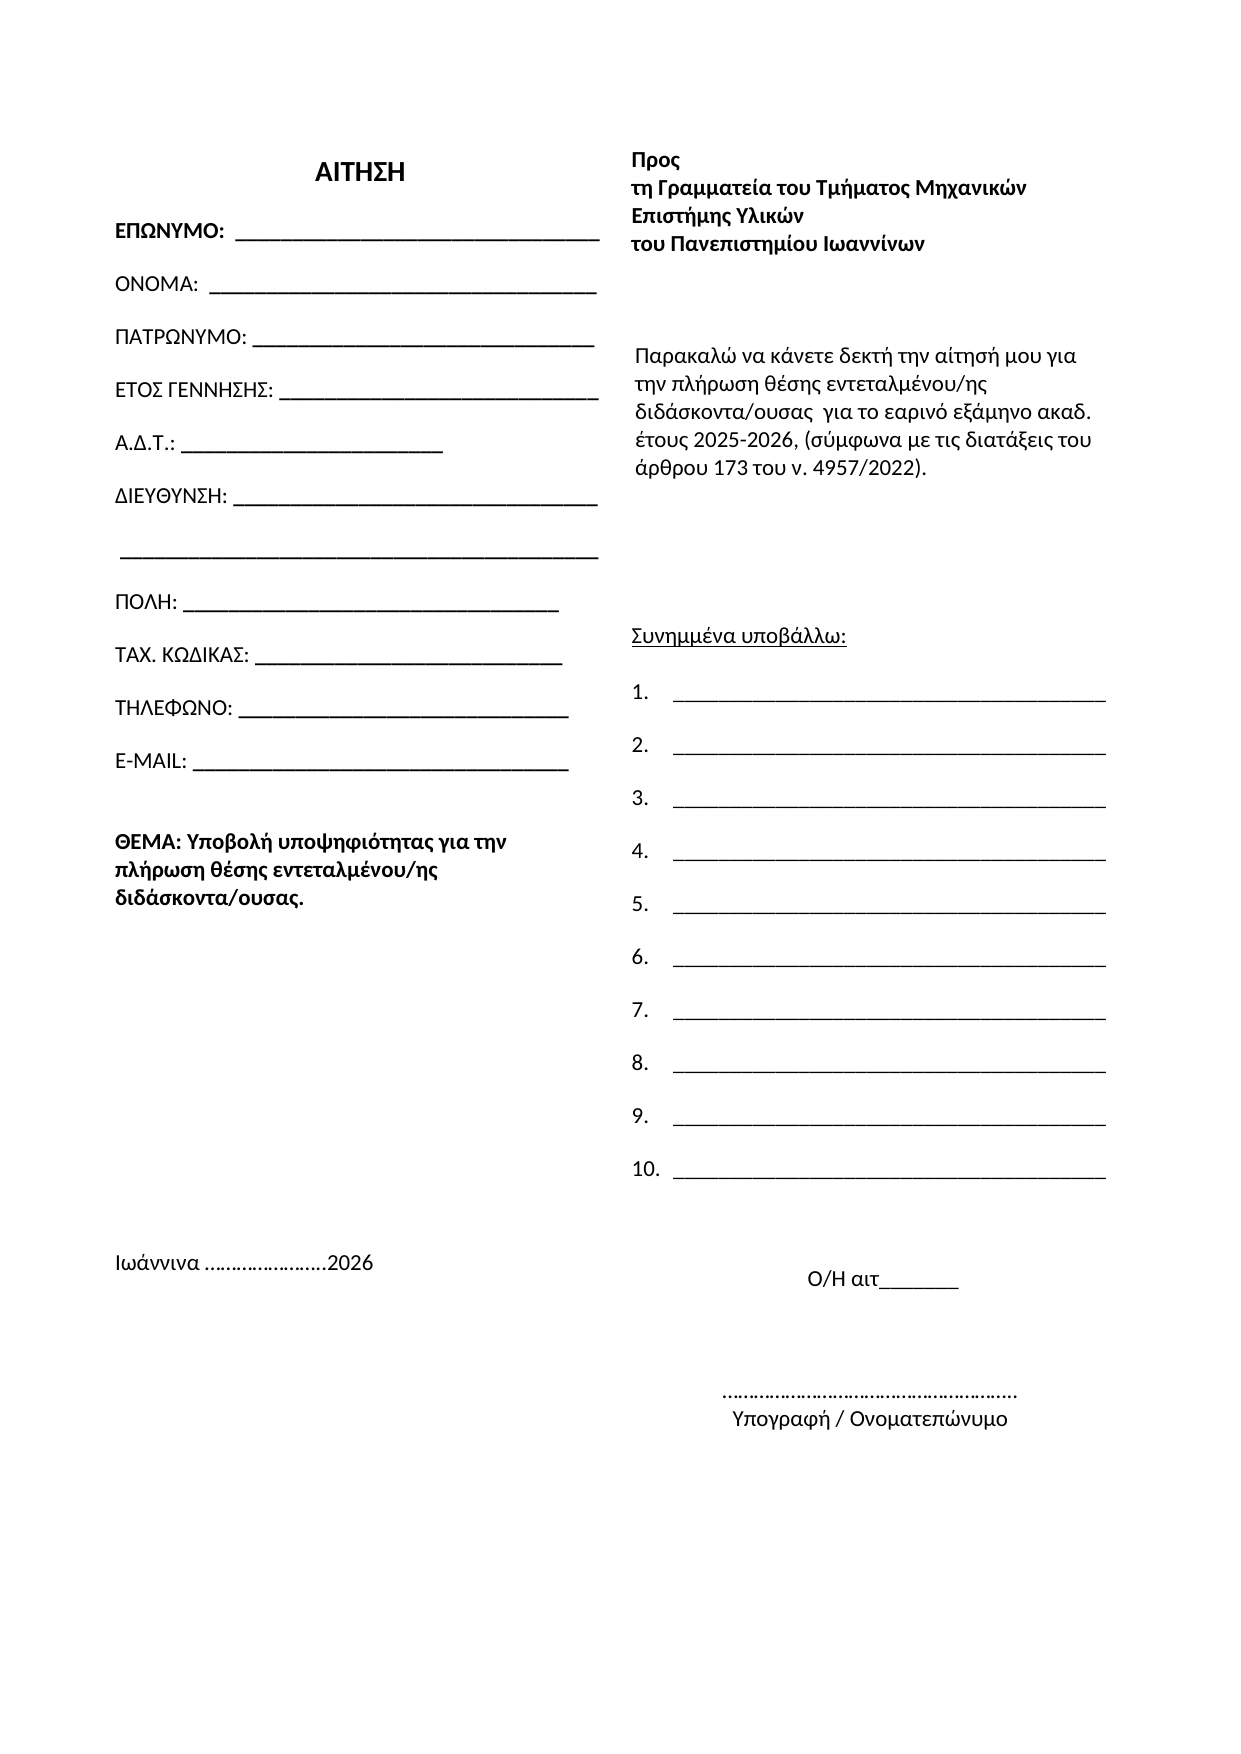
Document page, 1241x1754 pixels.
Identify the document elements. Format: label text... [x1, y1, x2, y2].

table_header Προς τη Γραμματεία του Τμήματος Μηχανικών Επιστήμης Υλικών του Πανεπιστημίου Ιωαννίνων Παρακαλώ να κάνετε δεκτή την αίτησή μου για την πλήρωση θέσης εντεταλμένου/ης διδάσκοντα/ουσας για το εαρινό εξάμηνο ακαδ. έτους 2025-2026, (σύμφωνα με τις διατάξεις του άρθρου 173 του ν. 4957/2022). Συνημμένα υποβάλλω: ______________________________________ ______________________________________ ______________________________________ ______________________________________ ______________________________________ ______________________________________ ______________________________________ ______________________________________ ______________________________________ ______________________________________ Ο/Η αιτ_______ ……………………………………………….. Υπογραφή / Ονοματεπώνυμο [620, 117, 1122, 1595]
table_header AΙΤΗΣΗ ΕΠΩΝΥΜΟ: ________________________________ ΟΝΟΜΑ: __________________________________ ΠΑΤΡΩΝΥΜΟ: ______________________________ ΕΤΟΣ ΓΕΝΝΗΣΗΣ: ____________________________ Α.Δ.Τ.: _______________________ ΔΙΕΥΘΥΝΣΗ: ________________________________ __________________________________________ ΠΟΛΗ: _________________________________ ΤΑΧ. ΚΩΔΙΚΑΣ: ___________________________ ΤΗΛΕΦΩΝΟ: _____________________________ E-MAIL: _________________________________ ΘΕΜΑ: Υποβολή υποψηφιότητας για την πλήρωση θέσης εντεταλμένου/ης διδάσκοντα/ουσας. Ιωάννινα …………………..2026 [104, 117, 620, 1595]
